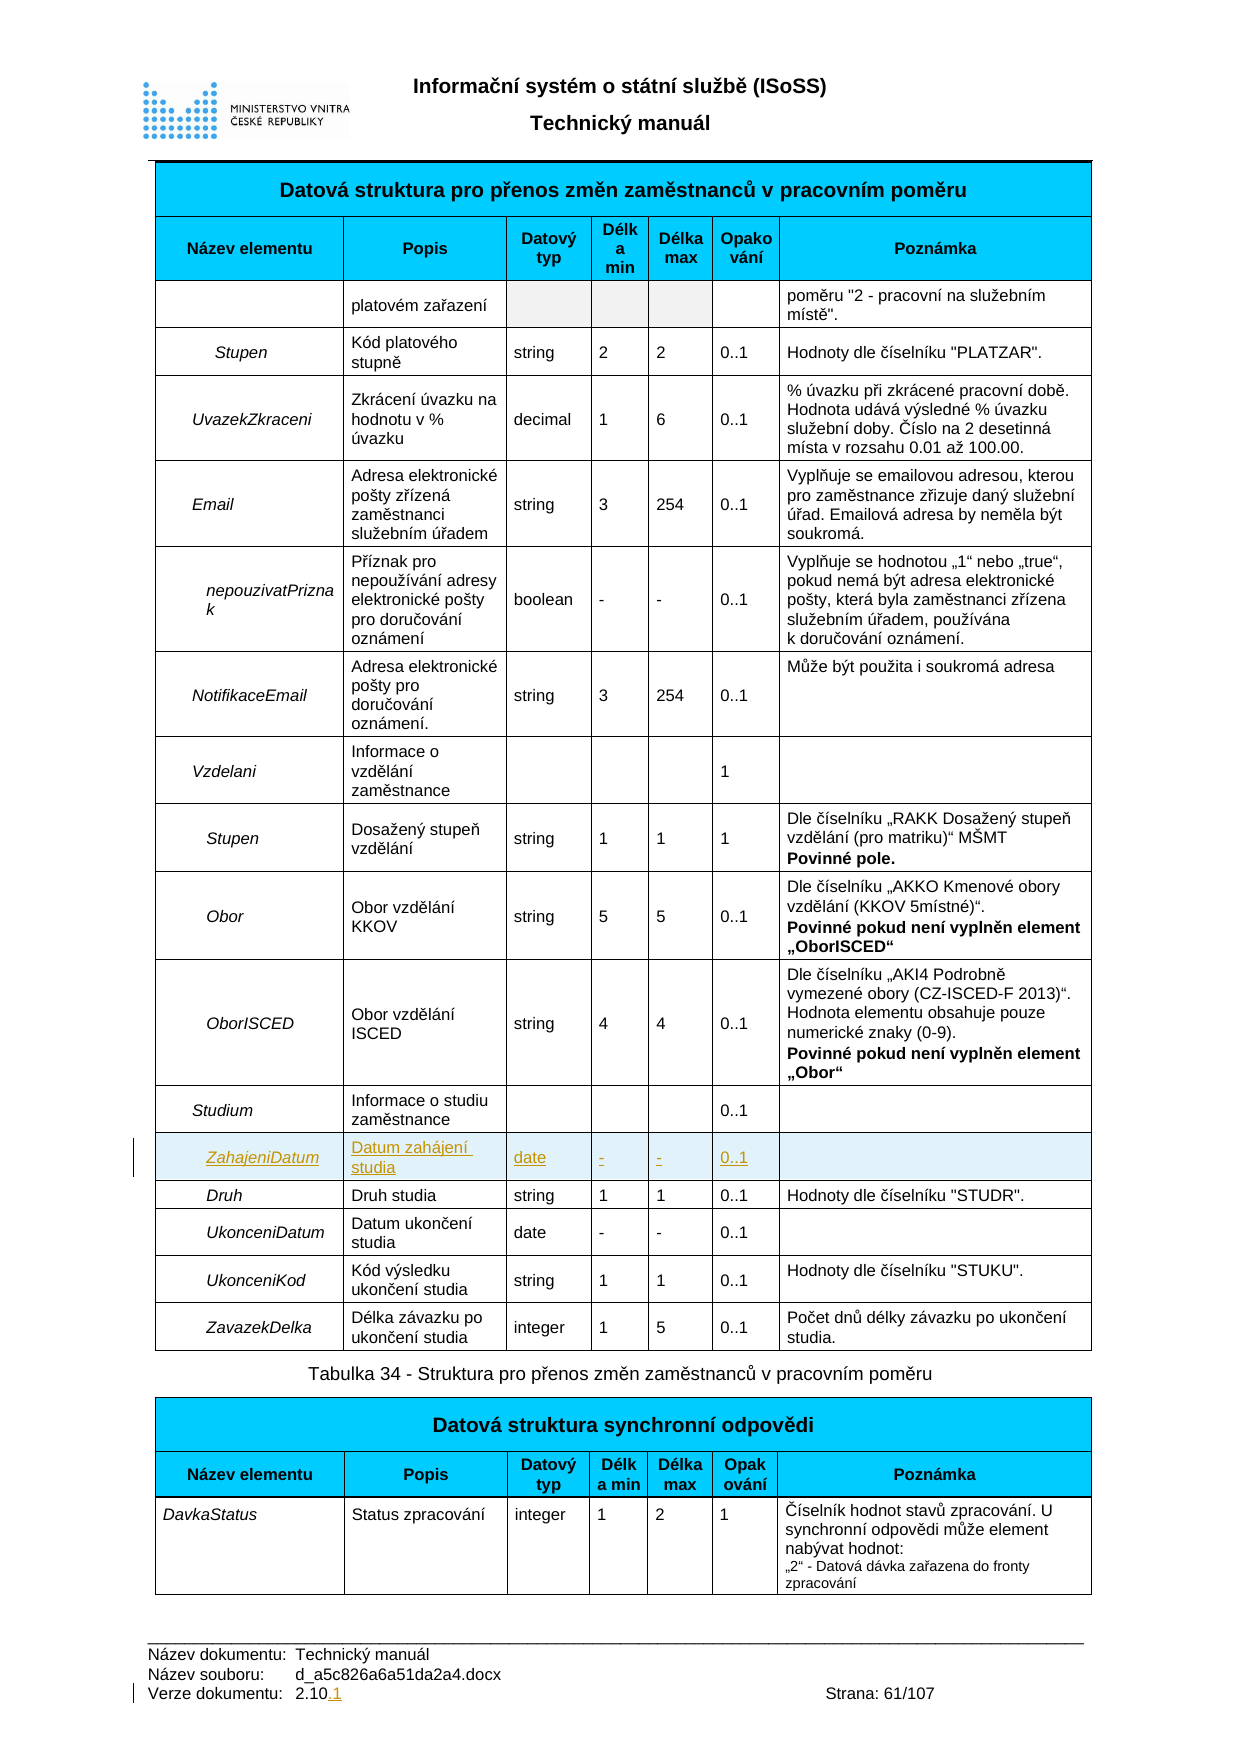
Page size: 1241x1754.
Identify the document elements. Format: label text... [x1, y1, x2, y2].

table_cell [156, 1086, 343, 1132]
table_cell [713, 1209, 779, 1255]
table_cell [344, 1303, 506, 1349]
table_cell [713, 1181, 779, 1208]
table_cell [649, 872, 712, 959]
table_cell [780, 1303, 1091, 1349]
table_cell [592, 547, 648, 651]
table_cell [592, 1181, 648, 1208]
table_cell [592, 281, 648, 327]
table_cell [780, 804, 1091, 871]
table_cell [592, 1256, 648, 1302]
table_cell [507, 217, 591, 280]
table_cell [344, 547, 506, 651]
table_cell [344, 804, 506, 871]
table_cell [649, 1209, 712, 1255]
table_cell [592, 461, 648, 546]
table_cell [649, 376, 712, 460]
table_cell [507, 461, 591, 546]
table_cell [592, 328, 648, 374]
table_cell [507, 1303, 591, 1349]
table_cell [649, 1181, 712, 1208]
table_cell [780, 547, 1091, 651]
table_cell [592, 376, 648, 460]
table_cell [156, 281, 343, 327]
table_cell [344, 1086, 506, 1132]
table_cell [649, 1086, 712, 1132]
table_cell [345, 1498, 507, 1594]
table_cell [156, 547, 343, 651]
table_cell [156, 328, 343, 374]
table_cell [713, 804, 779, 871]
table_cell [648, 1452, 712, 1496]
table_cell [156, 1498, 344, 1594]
text Tabulka 34 - Struktura pro přenos změn zaměstnanců v pracovním poměru [148, 1363, 1093, 1384]
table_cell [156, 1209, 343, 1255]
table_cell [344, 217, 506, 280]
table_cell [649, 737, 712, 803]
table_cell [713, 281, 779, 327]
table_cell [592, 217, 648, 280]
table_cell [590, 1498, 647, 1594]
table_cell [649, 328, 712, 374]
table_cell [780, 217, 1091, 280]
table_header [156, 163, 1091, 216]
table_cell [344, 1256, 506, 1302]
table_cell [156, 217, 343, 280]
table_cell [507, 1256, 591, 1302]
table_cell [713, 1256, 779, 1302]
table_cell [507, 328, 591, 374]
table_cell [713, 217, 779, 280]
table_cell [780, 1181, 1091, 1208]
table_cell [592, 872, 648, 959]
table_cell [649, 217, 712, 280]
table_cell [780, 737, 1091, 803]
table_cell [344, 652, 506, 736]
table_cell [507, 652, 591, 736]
picture [143, 82, 350, 139]
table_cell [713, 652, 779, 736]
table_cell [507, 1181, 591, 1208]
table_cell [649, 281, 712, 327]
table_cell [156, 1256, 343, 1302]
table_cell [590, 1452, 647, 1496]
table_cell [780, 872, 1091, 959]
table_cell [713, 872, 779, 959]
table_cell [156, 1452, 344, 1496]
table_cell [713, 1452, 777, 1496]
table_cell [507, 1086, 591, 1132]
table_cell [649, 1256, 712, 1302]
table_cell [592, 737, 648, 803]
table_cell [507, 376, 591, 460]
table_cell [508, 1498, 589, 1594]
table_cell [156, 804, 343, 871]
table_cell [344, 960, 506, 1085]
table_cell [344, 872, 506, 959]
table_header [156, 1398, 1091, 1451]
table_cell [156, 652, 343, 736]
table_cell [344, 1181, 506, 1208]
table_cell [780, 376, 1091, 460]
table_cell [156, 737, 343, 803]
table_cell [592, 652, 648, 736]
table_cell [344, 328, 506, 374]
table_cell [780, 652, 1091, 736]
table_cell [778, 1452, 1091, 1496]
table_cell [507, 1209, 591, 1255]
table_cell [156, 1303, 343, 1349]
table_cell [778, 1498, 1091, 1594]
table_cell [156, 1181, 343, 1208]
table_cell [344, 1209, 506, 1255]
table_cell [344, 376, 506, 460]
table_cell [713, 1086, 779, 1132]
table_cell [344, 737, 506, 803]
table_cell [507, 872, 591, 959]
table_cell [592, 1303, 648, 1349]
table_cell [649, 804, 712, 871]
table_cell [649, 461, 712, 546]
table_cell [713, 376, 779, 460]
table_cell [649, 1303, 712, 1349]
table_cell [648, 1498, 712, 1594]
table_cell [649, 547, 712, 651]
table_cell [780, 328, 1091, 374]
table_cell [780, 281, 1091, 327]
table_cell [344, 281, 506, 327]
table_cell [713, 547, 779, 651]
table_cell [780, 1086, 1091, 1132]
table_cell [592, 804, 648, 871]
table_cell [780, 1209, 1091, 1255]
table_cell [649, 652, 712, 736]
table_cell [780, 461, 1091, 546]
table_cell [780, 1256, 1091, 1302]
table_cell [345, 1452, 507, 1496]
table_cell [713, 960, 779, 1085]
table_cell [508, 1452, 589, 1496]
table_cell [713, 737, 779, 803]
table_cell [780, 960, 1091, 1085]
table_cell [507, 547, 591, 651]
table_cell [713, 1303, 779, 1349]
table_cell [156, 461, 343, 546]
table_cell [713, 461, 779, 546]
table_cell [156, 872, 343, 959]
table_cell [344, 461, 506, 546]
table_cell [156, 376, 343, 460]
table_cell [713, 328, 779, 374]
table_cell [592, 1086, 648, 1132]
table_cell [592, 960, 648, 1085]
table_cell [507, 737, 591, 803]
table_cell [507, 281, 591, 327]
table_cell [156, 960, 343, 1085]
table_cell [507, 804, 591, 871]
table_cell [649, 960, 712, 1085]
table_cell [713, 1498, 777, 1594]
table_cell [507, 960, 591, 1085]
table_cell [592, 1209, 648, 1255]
